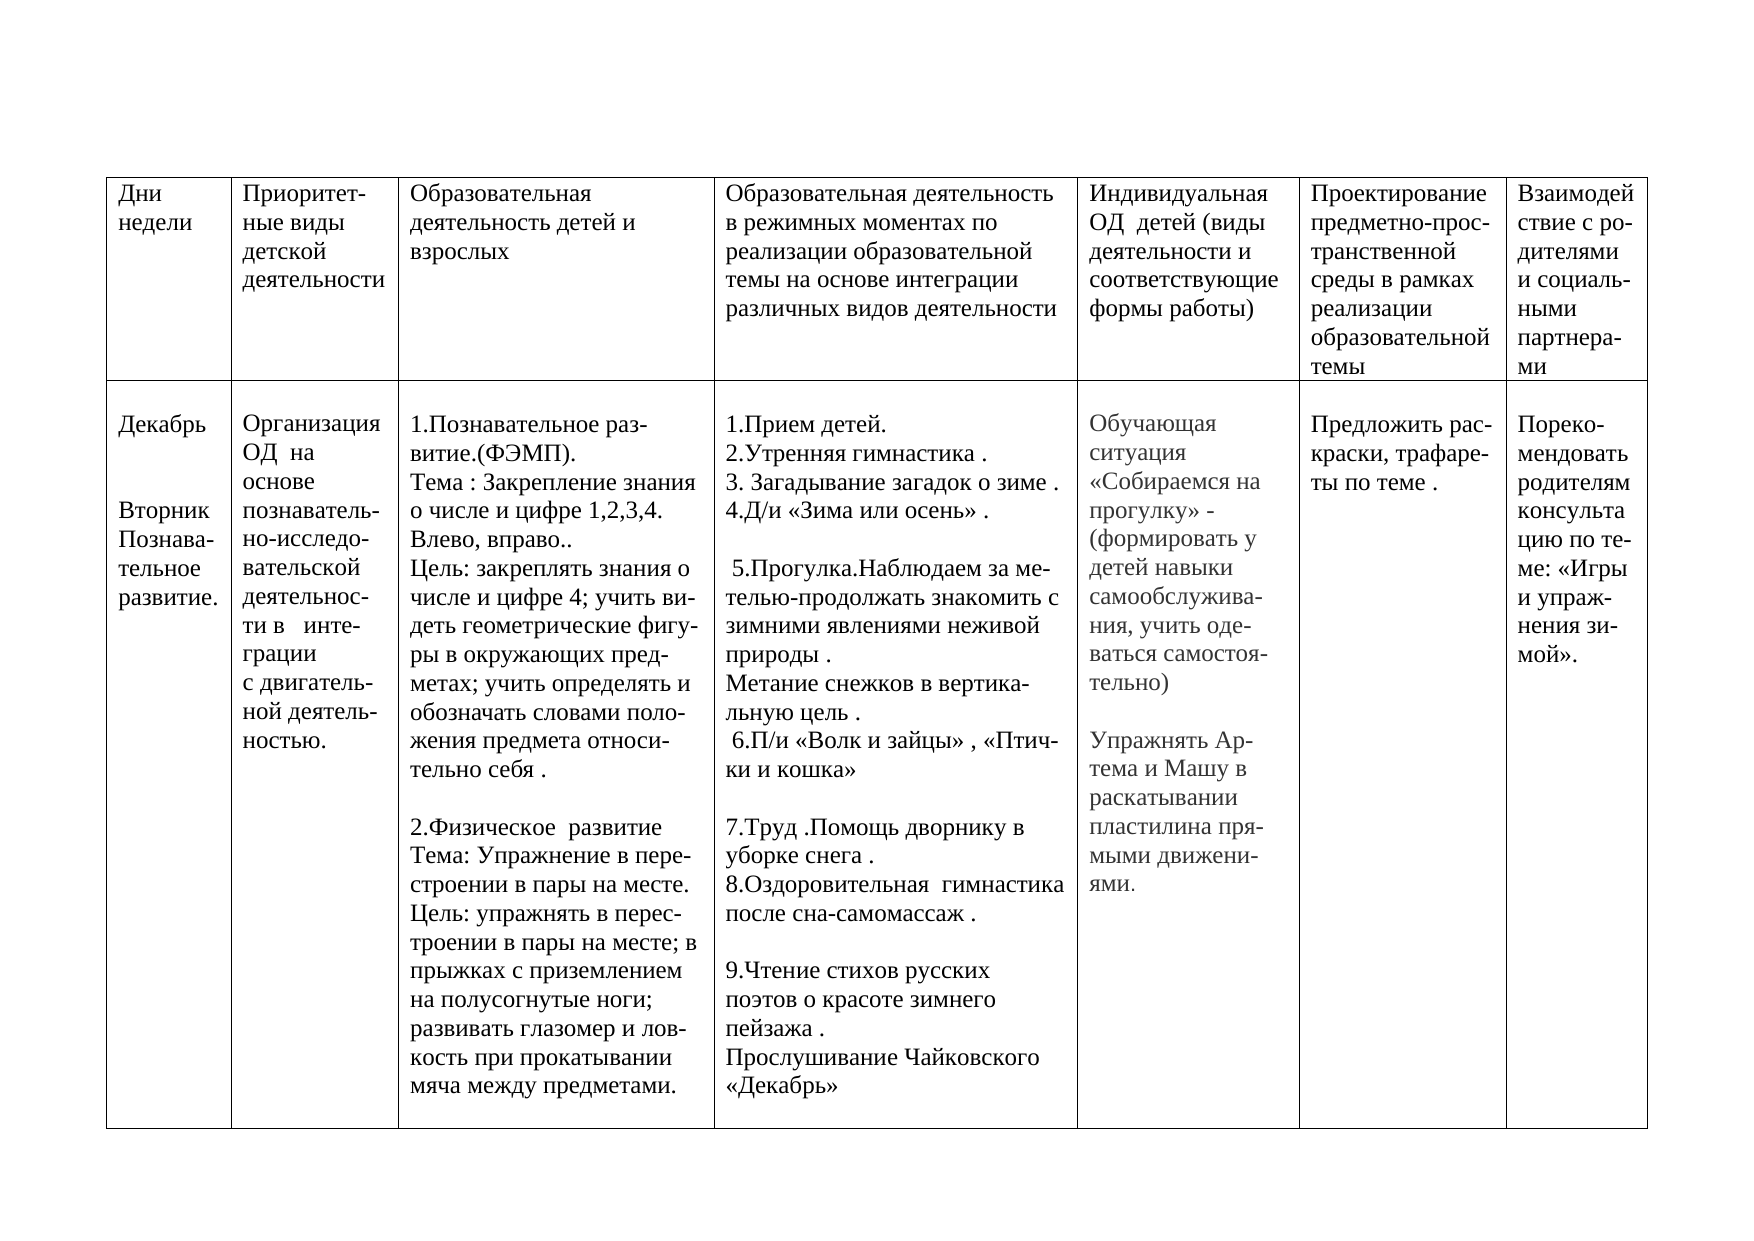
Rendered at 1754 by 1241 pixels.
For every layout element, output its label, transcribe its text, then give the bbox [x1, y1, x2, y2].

table_header Дни недели [107, 178, 231, 379]
table_cell Предложить рас-краски, трафаре-ты по теме . [1300, 381, 1506, 1128]
table_header Проектирование предметно-прос-транственной среды в рамках реализации образовательной темы [1300, 178, 1506, 379]
table_header Образовательная деятельность детей и взрослых [399, 178, 714, 379]
table_cell 1.Прием детей. 2.Утренняя гимнастика . 3. Загадывание загадок о зиме . 4.Д/и «Зима или осень» . 5.Прогулка.Наблюдаем за ме-телью-продолжать знакомить с зимними явлениями неживой природы . Метание снежков в вертика-льную цель . 6.П/и «Волк и зайцы» , «Птич-ки и кошка» 7.Труд .Помощь дворнику в уборке снега . 8.Оздоровительная гимнастика после сна-самомассаж . 9.Чтение стихов русских поэтов о красоте зимнего пейзажа . Прослушивание Чайковского «Декабрь» [715, 381, 1077, 1128]
table_cell 1.Познавательное раз-витие.(ФЭМП). Тема : Закрепление знания о числе и цифре 1,2,3,4. Влево, вправо.. Цель: закреплять знания о числе и цифре 4; учить ви-деть геометрические фигу-ры в окружающих пред-метах; учить определять и обозначать словами поло-жения предмета относи-тельно себя . 2.Физическое развитие Тема: Упражнение в пере-строении в пары на месте. Цель: упражнять в перес-троении в пары на месте; в прыжках с приземлением на полусогнутые ноги; развивать глазомер и лов-кость при прокатывании мяча между предметами. [399, 381, 714, 1128]
table_cell Декабрь Вторник Познава-тельное развитие. [107, 381, 231, 1128]
table_cell Обучающая ситуация «Собираемся на прогулку» -(формировать у детей навыки самообслужива-ния, учить оде-ваться самостоя-тельно) Упражнять Ар-тема и Машу в раскатывании пластилина пря-мыми движени-ями. [1078, 381, 1299, 1128]
table_header Взаимодей ствие с ро-дителями и социаль-ными партнера-ми [1507, 178, 1647, 379]
table_cell Организация ОД на основе познаватель-но-исследо-вательской деятельнос-ти в инте-грации с двигатель-ной деятель-ностью. [232, 381, 398, 1128]
table_header Индивидуальная ОД детей (виды деятельности и соответствующие формы работы) [1078, 178, 1299, 379]
table_header Приоритет-ные виды детской деятельности [232, 178, 398, 379]
table_cell Пореко-мендовать родителям консультацию по те-ме: «Игры и упраж-нения зи-мой». [1507, 381, 1647, 1128]
table_header Образовательная деятельность в режимных моментах по реализации образовательной темы на основе интеграции различных видов деятельности [715, 178, 1077, 379]
